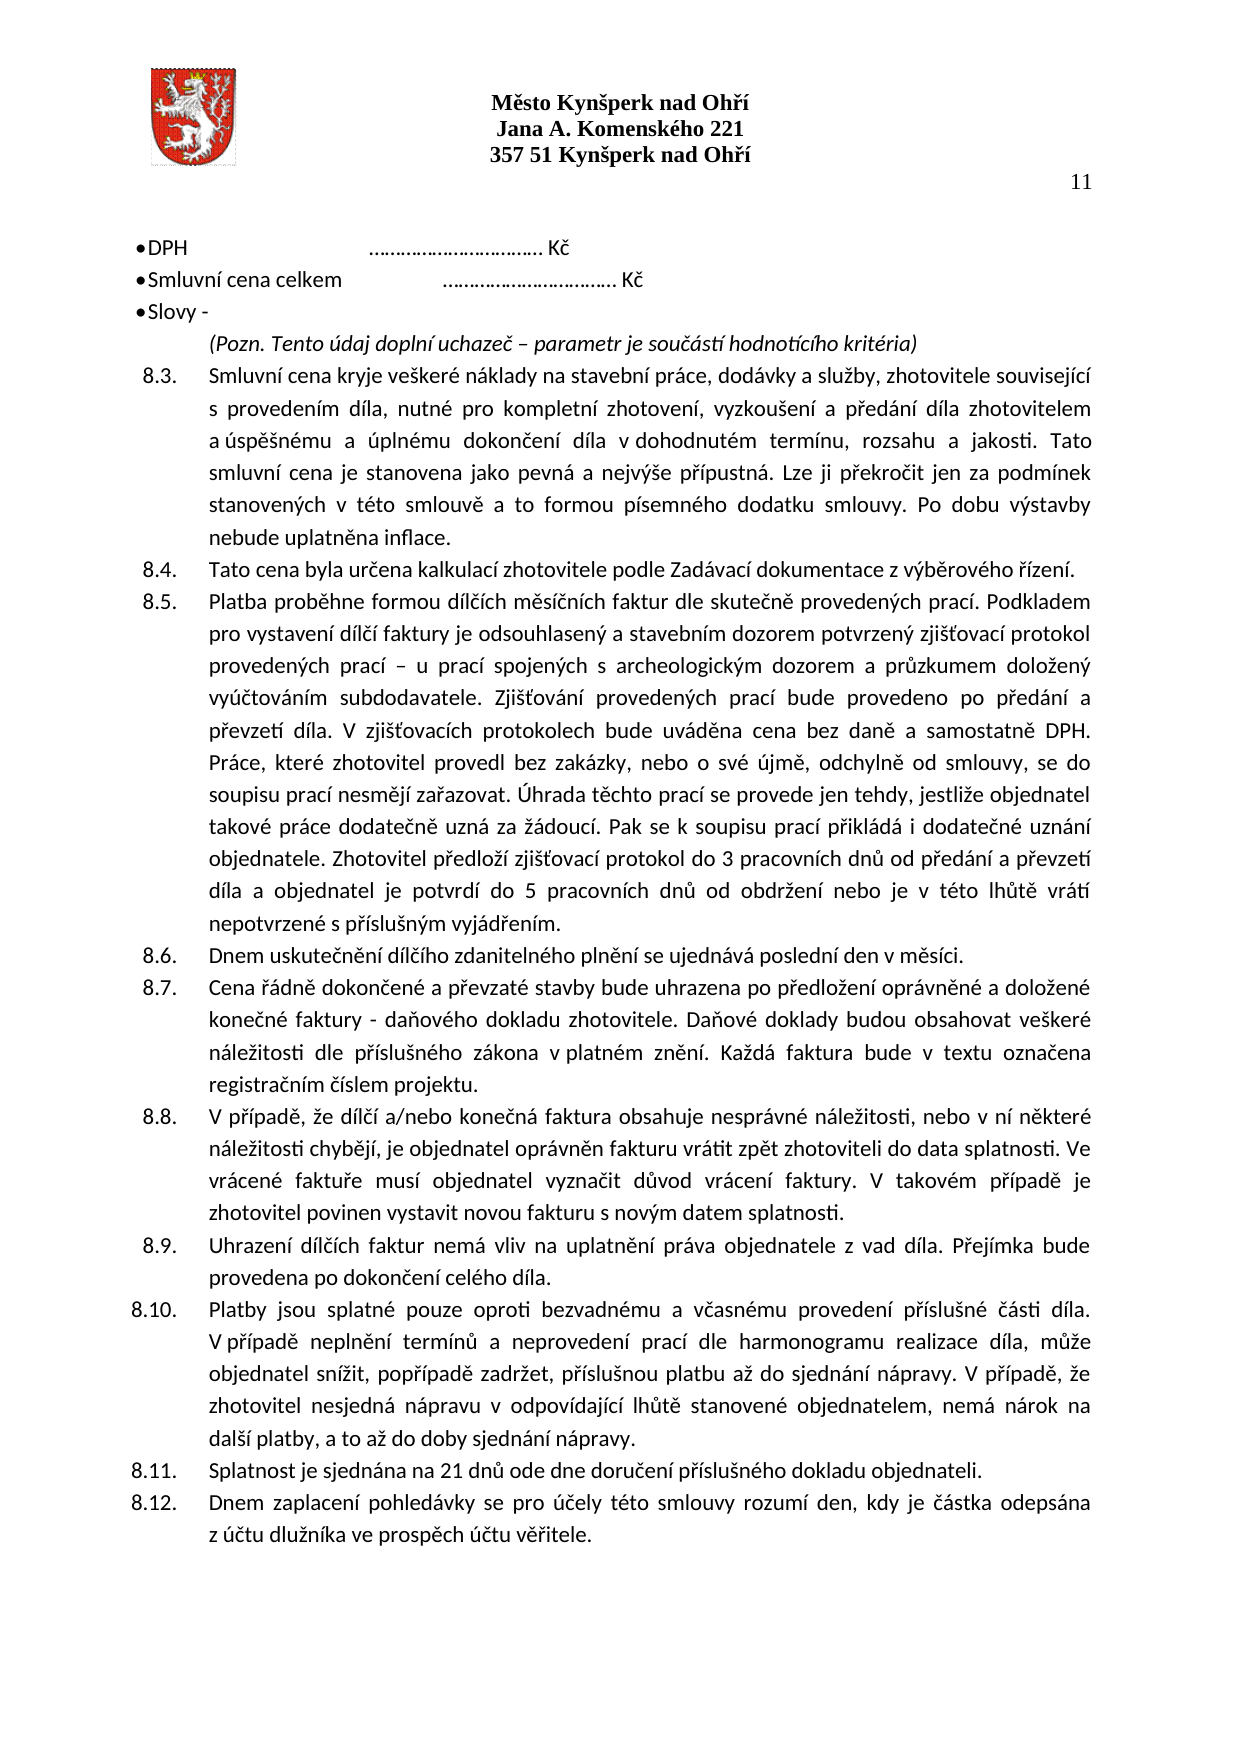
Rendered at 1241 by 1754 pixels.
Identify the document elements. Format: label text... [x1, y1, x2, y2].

list Dnem uskutečnění dílčího zdanitelného plnění se ujednává poslední den v měsíci. [177, 941, 1093, 969]
list (Pozn. Tento údaj doplní uchazeč – parametr je součástí hodnotícího kritéria) [208, 329, 1093, 357]
list Platba proběhne formou dílčích měsíčních faktur dle skutečně provedených prací. Podkladem pro vystavení dílčí faktury je odsouhlasený a stavebním dozorem potvrzený zjišťovací protokol provedených prací – u prací spojených s archeologickým dozorem a průzkumem doložený vyúčtováním subdodavatele. Zjišťování provedených prací bude provedeno po předání a převzetí díla. V zjišťovacích protokolech bude uváděna cena bez daně a samostatně DPH. Práce, které zhotovitel provedl bez zakázky, nebo o své újmě, odchylně od smlouvy, se do soupisu prací nesmějí zařazovat. Úhrada těchto prací se provede jen tehdy, jestliže objednatel takové práce dodatečně uzná za žádoucí. Pak se k soupisu prací přikládá i dodatečné uznání objednatele. Zhotovitel předloží zjišťovací protokol do 3 pracovních dnů od předání a převzetí díla a objednatel je potvrdí do 5 pracovních dnů od obdržení nebo je v této lhůtě vrátí nepotvrzené s příslušným vyjádřením. [177, 587, 1093, 937]
list V případě, že dílčí a/nebo konečná faktura obsahuje nesprávné náležitosti, nebo v ní některé náležitosti chybějí, je objednatel oprávněn fakturu vrátit zpět zhotoviteli do data splatnosti. Ve vrácené faktuře musí objednatel vyznačit důvod vrácení faktury. V takovém případě je zhotovitel povinen vystavit novou fakturu s novým datem splatnosti. [177, 1102, 1093, 1227]
list Smluvní cena kryje veškeré náklady na stavební práce, dodávky a služby, zhotovitele související s provedením díla, nutné pro kompletní zhotovení, vyzkoušení a předání díla zhotovitelem a úspěšnému a úplnému dokončení díla v dohodnutém termínu, rozsahu a jakosti. Tato smluvní cena je stanovena jako pevná a nejvýše přípustná. Lze ji překročit jen za podmínek stanovených v této smlouvě a to formou písemného dodatku smlouvy. Po dobu výstavby nebude uplatněna inflace. [177, 362, 1093, 551]
list Dnem zaplacení pohledávky se pro účely této smlouvy rozumí den, kdy je částka odepsána z účtu dlužníka ve prospěch účtu věřitele. [177, 1488, 1093, 1548]
list Uhrazení dílčích faktur nemá vliv na uplatnění práva objednatele z vad díla. Přejímka bude provedena po dokončení celého díla. [177, 1231, 1093, 1291]
list Slovy - [135, 297, 1093, 325]
list Smluvní cena celkem …………………………… Kč [135, 265, 1093, 293]
list Platby jsou splatné pouze oproti bezvadnému a včasnému provedení příslušné části díla. V případě neplnění termínů a neprovedení prací dle harmonogramu realizace díla, může objednatel snížit, popřípadě zadržet, příslušnou platbu až do sjednání nápravy. V případě, že zhotovitel nesjedná nápravu v odpovídající lhůtě stanovené objednatelem, nemá nárok na další platby, a to až do doby sjednání nápravy. [177, 1295, 1093, 1452]
list Splatnost je sjednána na 21 dnů ode dne doručení příslušného dokladu objednateli. [177, 1456, 1093, 1484]
list Tato cena byla určena kalkulací zhotovitele podle Zadávací dokumentace z výběrového řízení. [177, 555, 1093, 583]
list Cena řádně dokončené a převzaté stavby bude uhrazena po předložení oprávněné a doložené konečné faktury - daňového dokladu zhotovitele. Daňové doklady budou obsahovat veškeré náležitosti dle příslušného zákona v platném znění. Každá faktura bude v textu označena registračním číslem projektu. [177, 973, 1093, 1098]
picture [151, 68, 237, 166]
list DPH …………………………… Kč [135, 233, 1093, 261]
